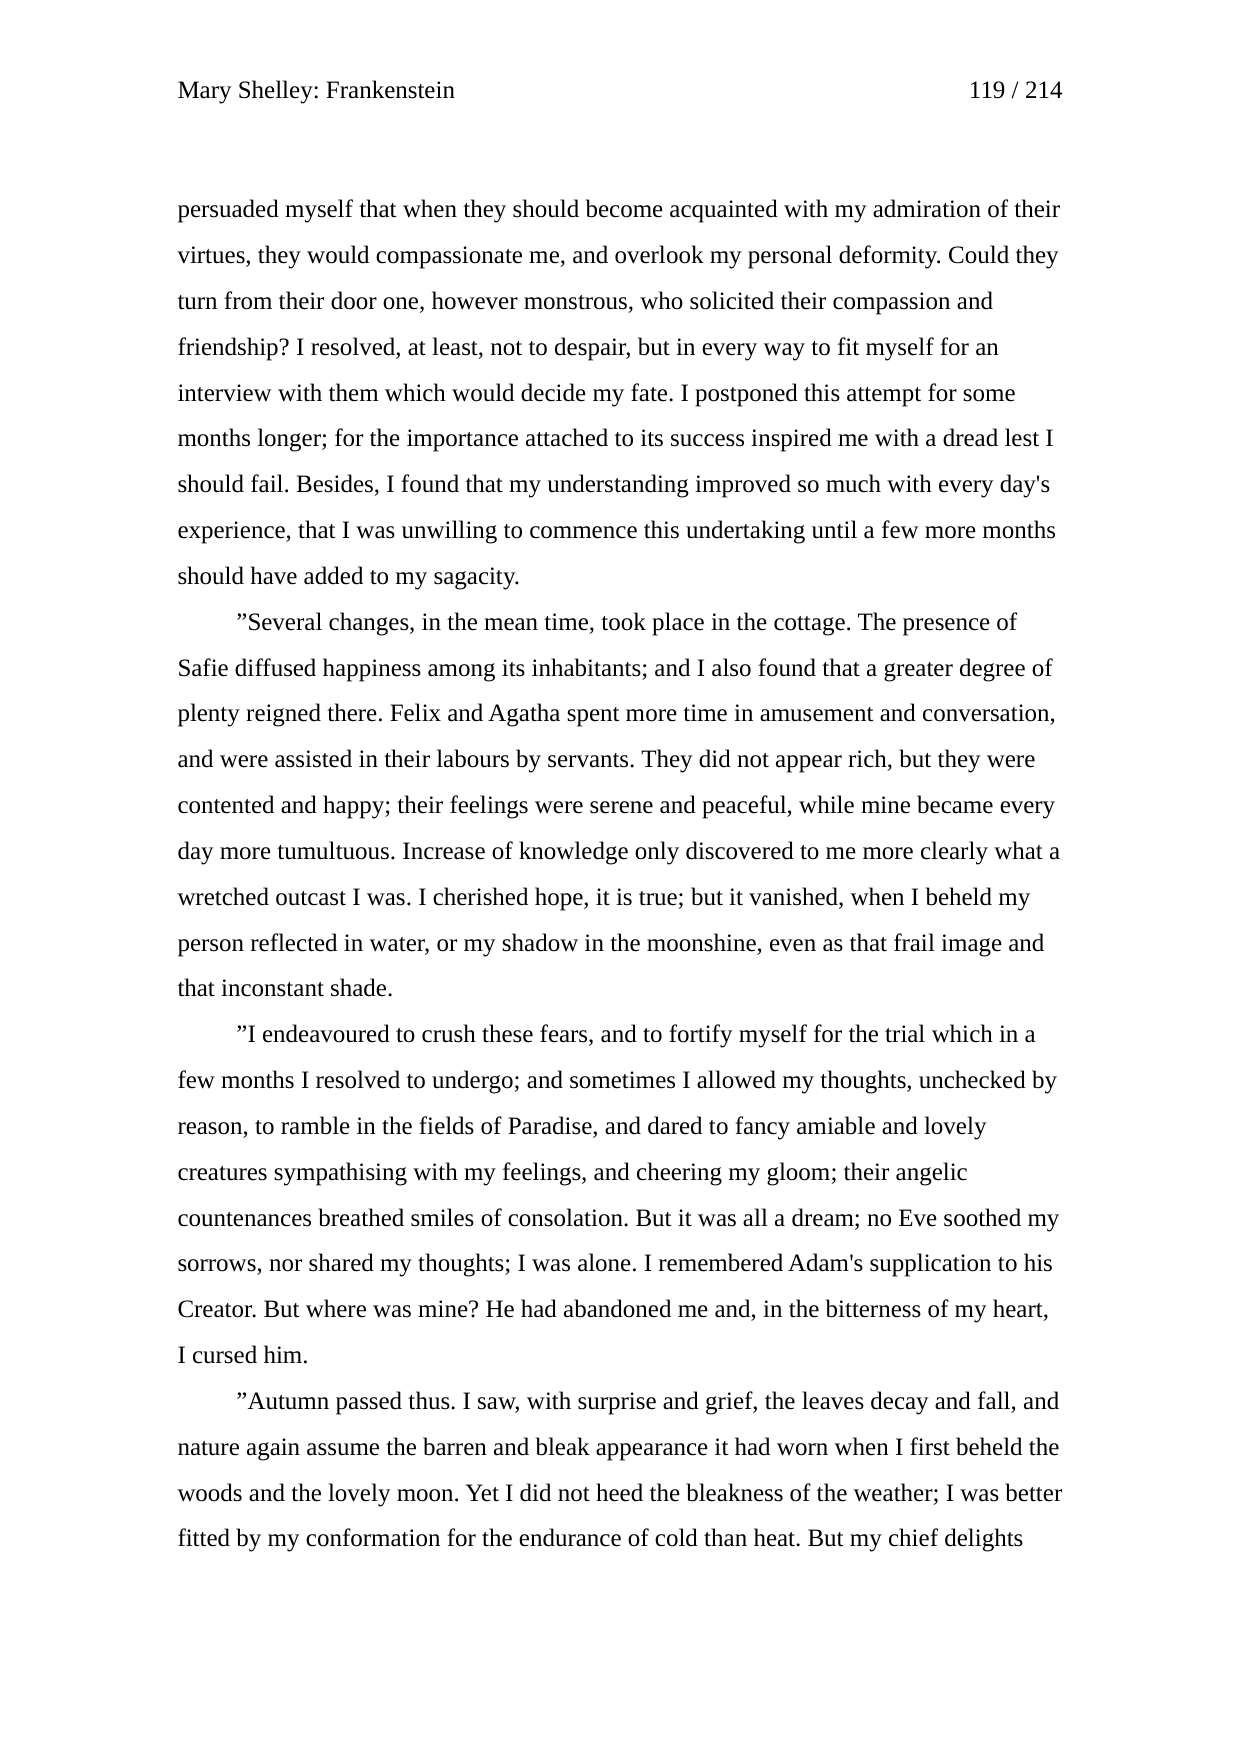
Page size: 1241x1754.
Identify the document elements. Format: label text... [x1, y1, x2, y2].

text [177, 177, 1063, 590]
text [177, 1369, 1063, 1552]
text ”Several changes, in the mean time, took place in the cottage. The presence of Safie diffused happiness among its inhabitants; and I also found that a greater degree of plenty reigned there. Felix and Agatha spent more time in amusement and conversation, and were assisted in their labours by servants. They did not appear rich, but they were contented and happy; their feelings were serene and peaceful, while mine became every day more tumultuous. Increase of knowledge only discovered to me more clearly what a wretched outcast I was. I cherished hope, it is true; but it vanished, when I beheld my person reflected in water, or my shadow in the moonshine, even as that frail image and that inconstant shade. [177, 590, 1063, 1002]
text ”I endeavoured to crush these fears, and to fortify myself for the trial which in a few months I resolved to undergo; and sometimes I allowed my thoughts, unchecked by reason, to ramble in the fields of Paradise, and dared to fancy amiable and lovely creatures sympathising with my feelings, and cheering my gloom; their angelic countenances breathed smiles of consolation. But it was all a dream; no Eve soothed my sorrows, nor shared my thoughts; I was alone. I remembered Adam's supplication to his Creator. But where was mine? He had abandoned me and, in the bitterness of my heart, I cursed him. [177, 1002, 1063, 1369]
